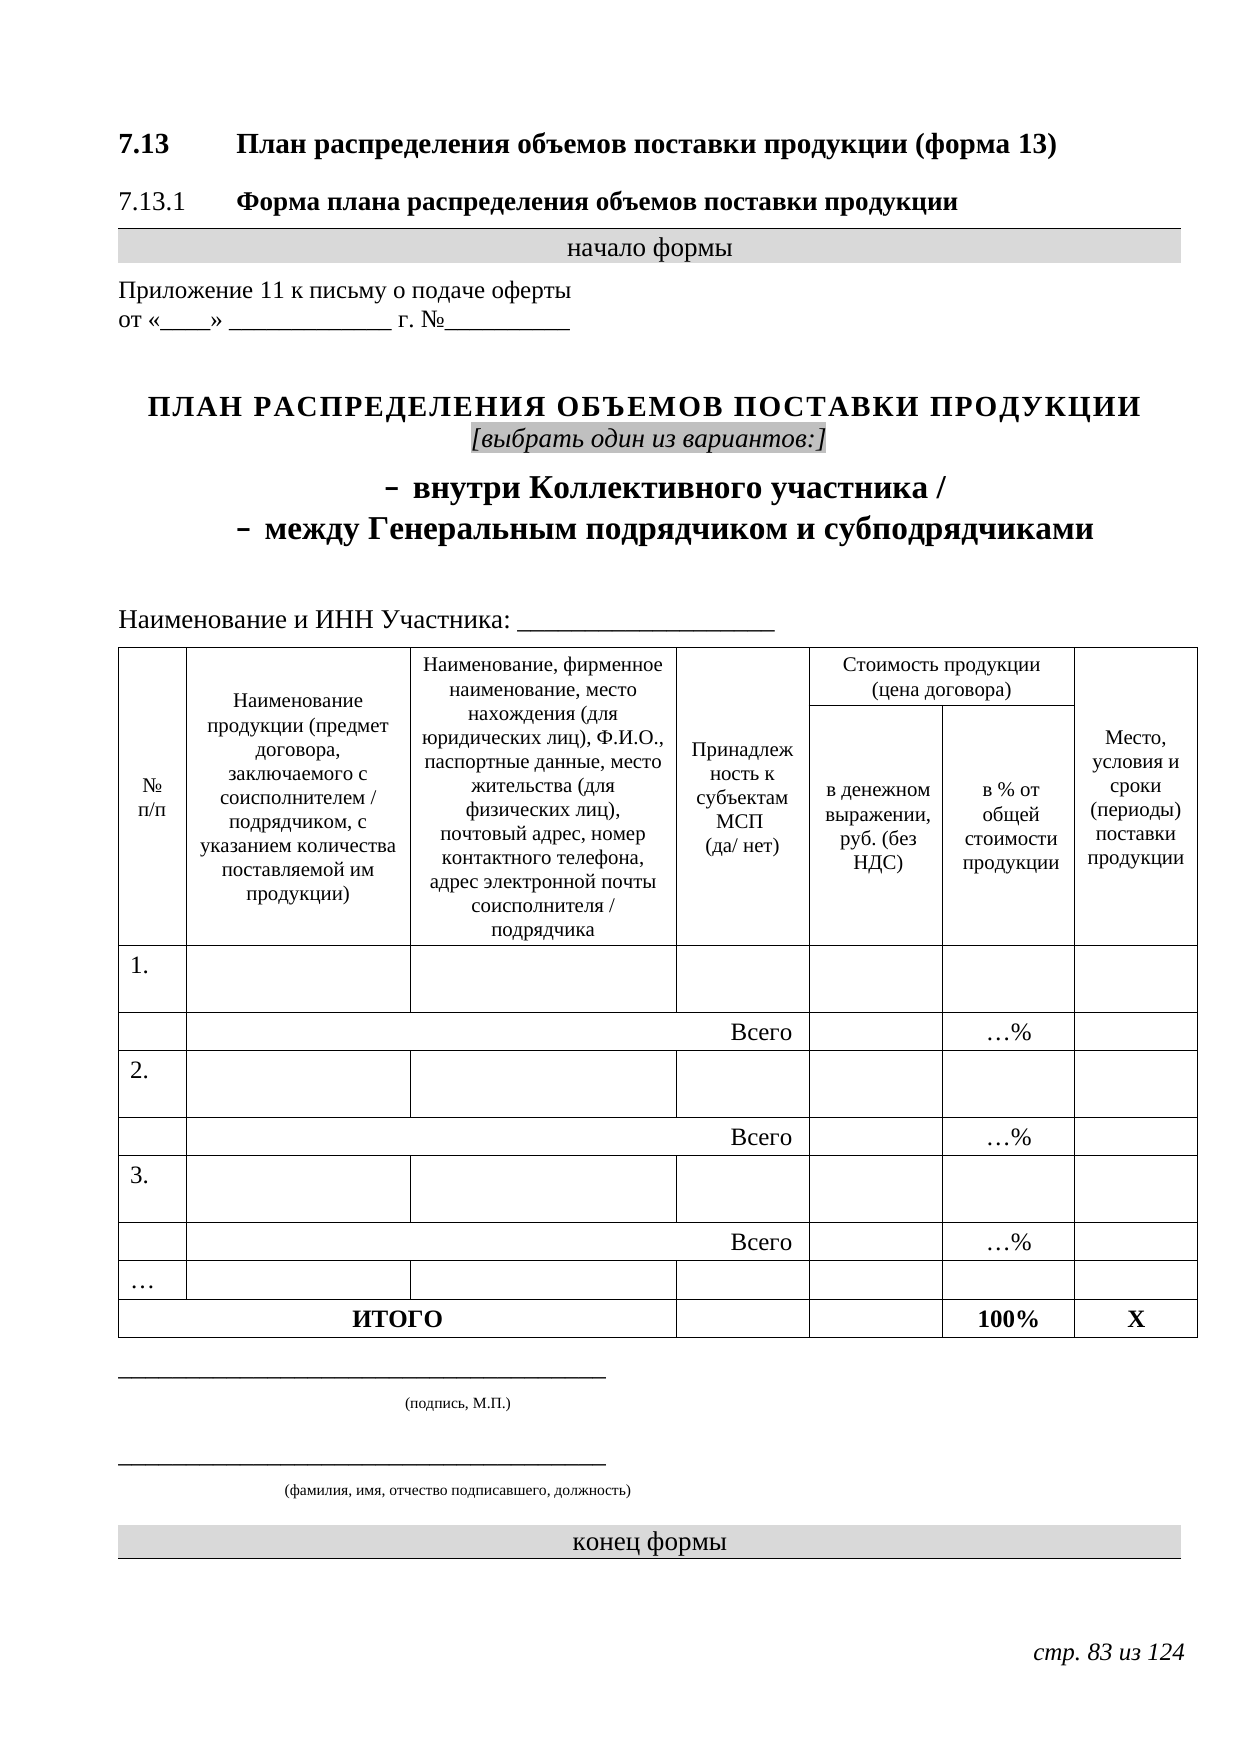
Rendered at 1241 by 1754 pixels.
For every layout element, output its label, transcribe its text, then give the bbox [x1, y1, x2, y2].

table_cell [411, 1051, 676, 1117]
table_header № п/п [119, 648, 186, 945]
table_cell [810, 1261, 942, 1298]
table_cell [810, 1051, 942, 1117]
table_cell [411, 946, 676, 1012]
table_cell …% [943, 1223, 1074, 1260]
table_cell [187, 1051, 410, 1117]
table_cell Х [1075, 1300, 1197, 1337]
table_cell [1075, 1051, 1197, 1117]
table_header Место, условия и сроки (периоды) поставки продукции [1075, 648, 1197, 945]
table_cell [677, 1051, 809, 1117]
table_header Наименование продукции (предмет договора, заключаемого с соисполнителем / подрядчиком, с указанием количества поставляемой им продукции) [187, 648, 410, 945]
table_cell Всего [187, 1118, 809, 1155]
subtitle План распределения объемов поставки продукции (форма 13) [118, 126, 1181, 160]
table_cell 100% [943, 1300, 1074, 1337]
table_cell в денежном выражении, руб. (без НДС) [810, 706, 942, 945]
table_cell [810, 1013, 942, 1050]
table_cell [677, 1156, 809, 1222]
table_cell [943, 1261, 1074, 1298]
table_cell … [119, 1261, 186, 1298]
table_cell [943, 1051, 1074, 1117]
table_cell Всего [187, 1013, 809, 1050]
table_cell [677, 1261, 809, 1298]
text План распределения объемов поставки продукции [выбрать один из вариантов:] [118, 389, 1181, 453]
table_cell …% [943, 1013, 1074, 1050]
list внутри Коллективного участника / [148, 466, 1181, 507]
table_cell [943, 1156, 1074, 1222]
table_cell ИТОГО [119, 1300, 676, 1337]
table_cell [1075, 946, 1197, 1012]
table_cell в % от общей стоимости продукции [943, 706, 1074, 945]
table_cell [810, 946, 942, 1012]
text конец формы [118, 1525, 1181, 1558]
table_cell [1075, 1223, 1197, 1260]
table_cell [119, 1051, 186, 1117]
table_cell [1075, 1261, 1197, 1298]
text (подпись, М.П.) [118, 1394, 797, 1425]
table_cell [411, 1156, 676, 1222]
list между Генеральным подрядчиком и субподрядчиками [148, 507, 1181, 547]
table_cell [119, 1156, 186, 1222]
table_cell [1075, 1118, 1197, 1155]
table_header Принадлежность к субъектам МСП (да/ нет) [677, 648, 809, 945]
table_cell [187, 1261, 410, 1298]
table_cell [677, 1300, 809, 1337]
table_cell [119, 1013, 186, 1050]
table_cell [119, 946, 186, 1012]
text ____________________________________ [118, 1350, 1181, 1381]
table_cell Всего [187, 1223, 809, 1260]
table_cell [119, 1118, 186, 1155]
table_cell [677, 946, 809, 1012]
table_cell [810, 1118, 942, 1155]
text Приложение 11 к письму о подаче оферты от «____» _____________ г. №__________ [118, 275, 1181, 333]
table_cell [1075, 1156, 1197, 1222]
table_cell [810, 1300, 942, 1337]
table_cell …% [943, 1118, 1074, 1155]
text Наименование и ИНН Участника: ___________________ [118, 603, 1181, 635]
table_cell [119, 1223, 186, 1260]
table_cell [187, 1156, 410, 1222]
text ____________________________________ [118, 1437, 1181, 1468]
table_header Наименование, фирменное наименование, место нахождения (для юридических лиц), Ф.И.О., паспортные данные, место жительства (для физических лиц), почтовый адрес, номер контактного телефона, адрес электронной почты соисполнителя / подрядчика [411, 648, 676, 945]
table_cell [411, 1261, 676, 1298]
text начало формы [118, 229, 1181, 263]
table_cell [943, 946, 1074, 1012]
table_cell [810, 1223, 942, 1260]
text (фамилия, имя, отчество подписавшего, должность) [118, 1481, 797, 1512]
table_cell [187, 946, 410, 1012]
text Форма плана распределения объемов поставки продукции [118, 185, 1181, 216]
table_cell [810, 1156, 942, 1222]
table_cell [1075, 1013, 1197, 1050]
table_header Стоимость продукции (цена договора) [810, 648, 1074, 705]
